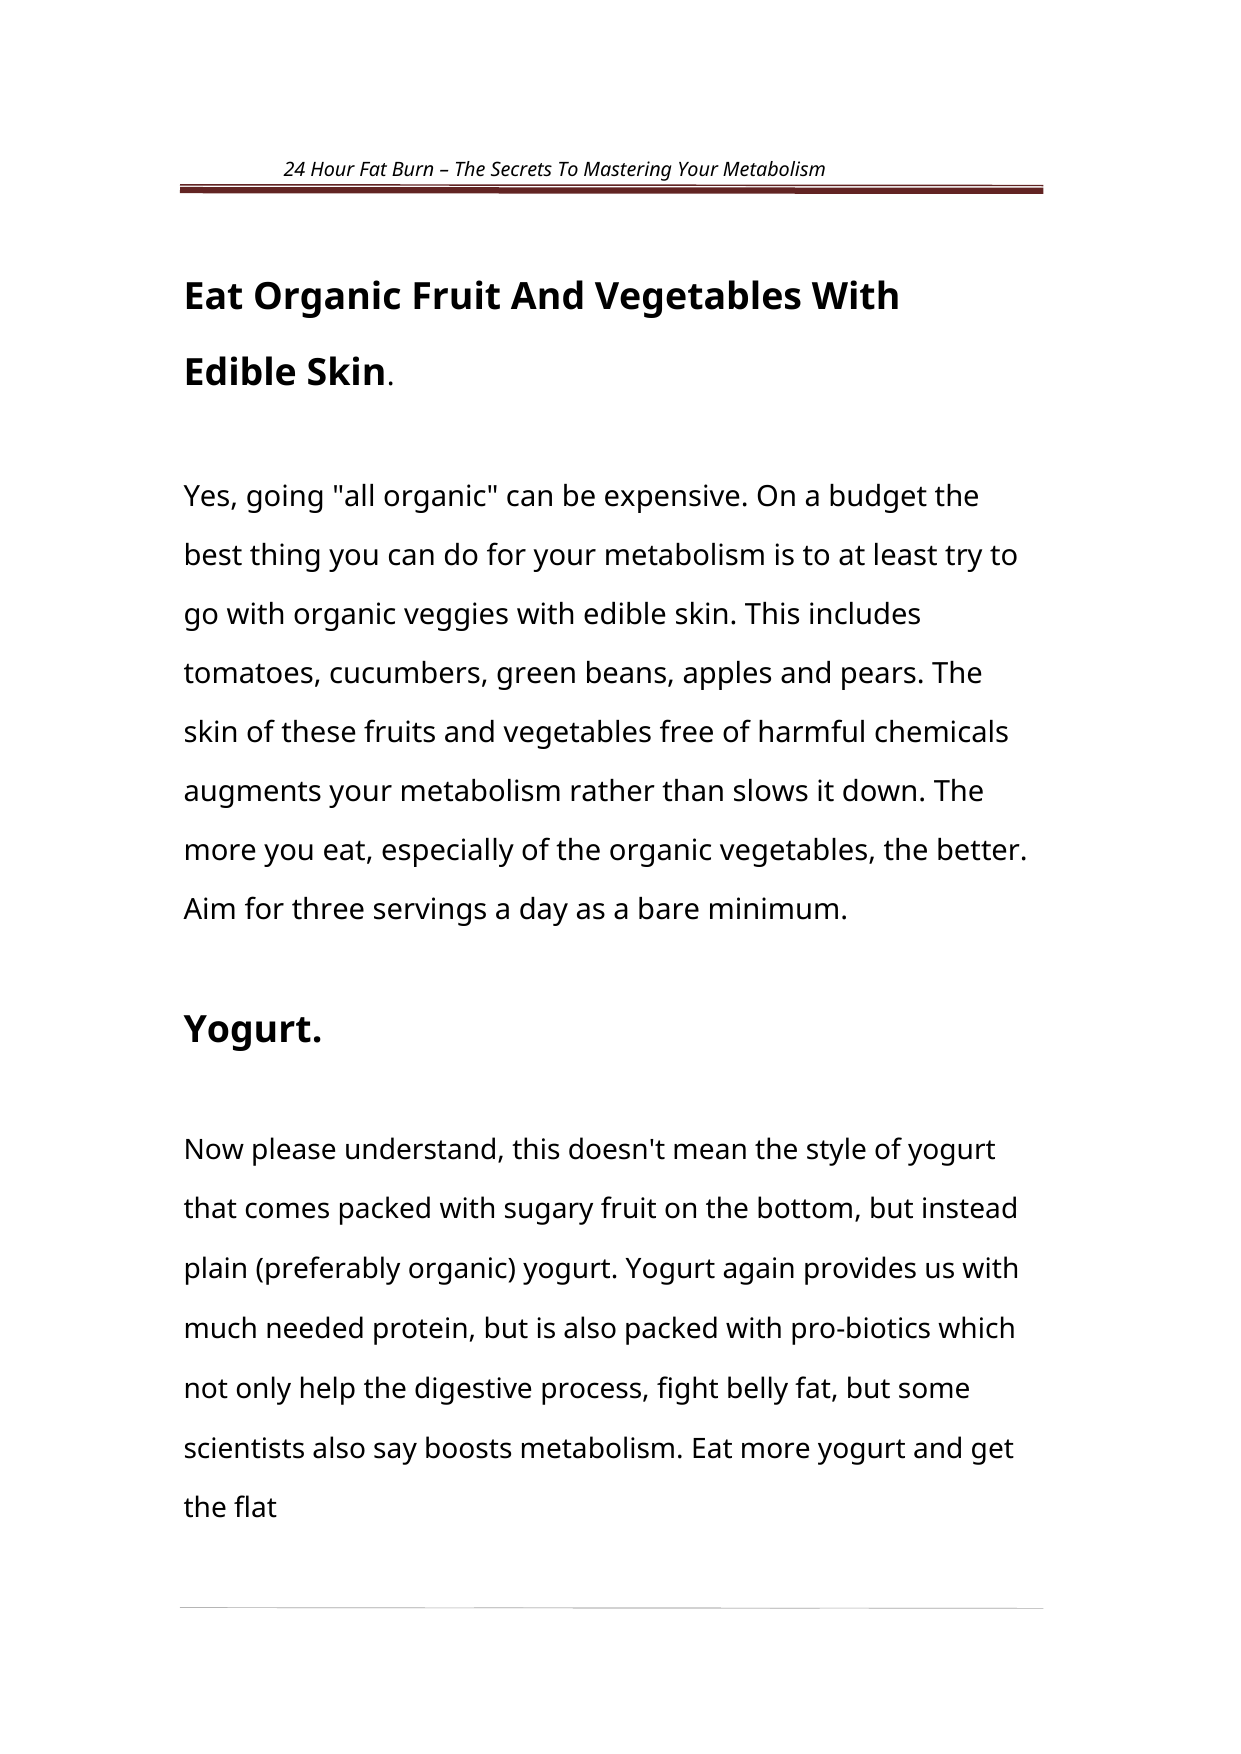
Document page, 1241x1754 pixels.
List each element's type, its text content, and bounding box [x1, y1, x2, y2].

text Yes, going "all organic" can be expensive. On a budget the best thing you can do for your metabolism is to at least try to go with organic veggies with edible skin. This includes tomatoes, cucumbers, green beans, apples and pears. The skin of these fruits and vegetables free of harmful chemicals augments your metabolism rather than slows it down. The more you eat, especially of the organic vegetables, the better. Aim for three servings a day as a bare minimum. [183, 475, 1039, 928]
text Yogurt. [183, 1002, 1090, 1053]
text 24 Hour Fat Burn – The Secrets To Mastering Your Metabolism [283, 155, 1090, 182]
text Eat Organic Fruit And Vegetables With Edible Skin. [183, 269, 992, 397]
text Now please understand, this doesn't mean the style of yogurt that comes packed with sugary fruit on the bottom, but instead plain (preferably organic) yogurt. Yogurt again provides us with much needed protein, but is also packed with pro-biotics which not only help the digestive process, fight belly fat, but some scientists also say boosts metabolism. Eat more yogurt and get the flat [183, 1129, 1023, 1526]
